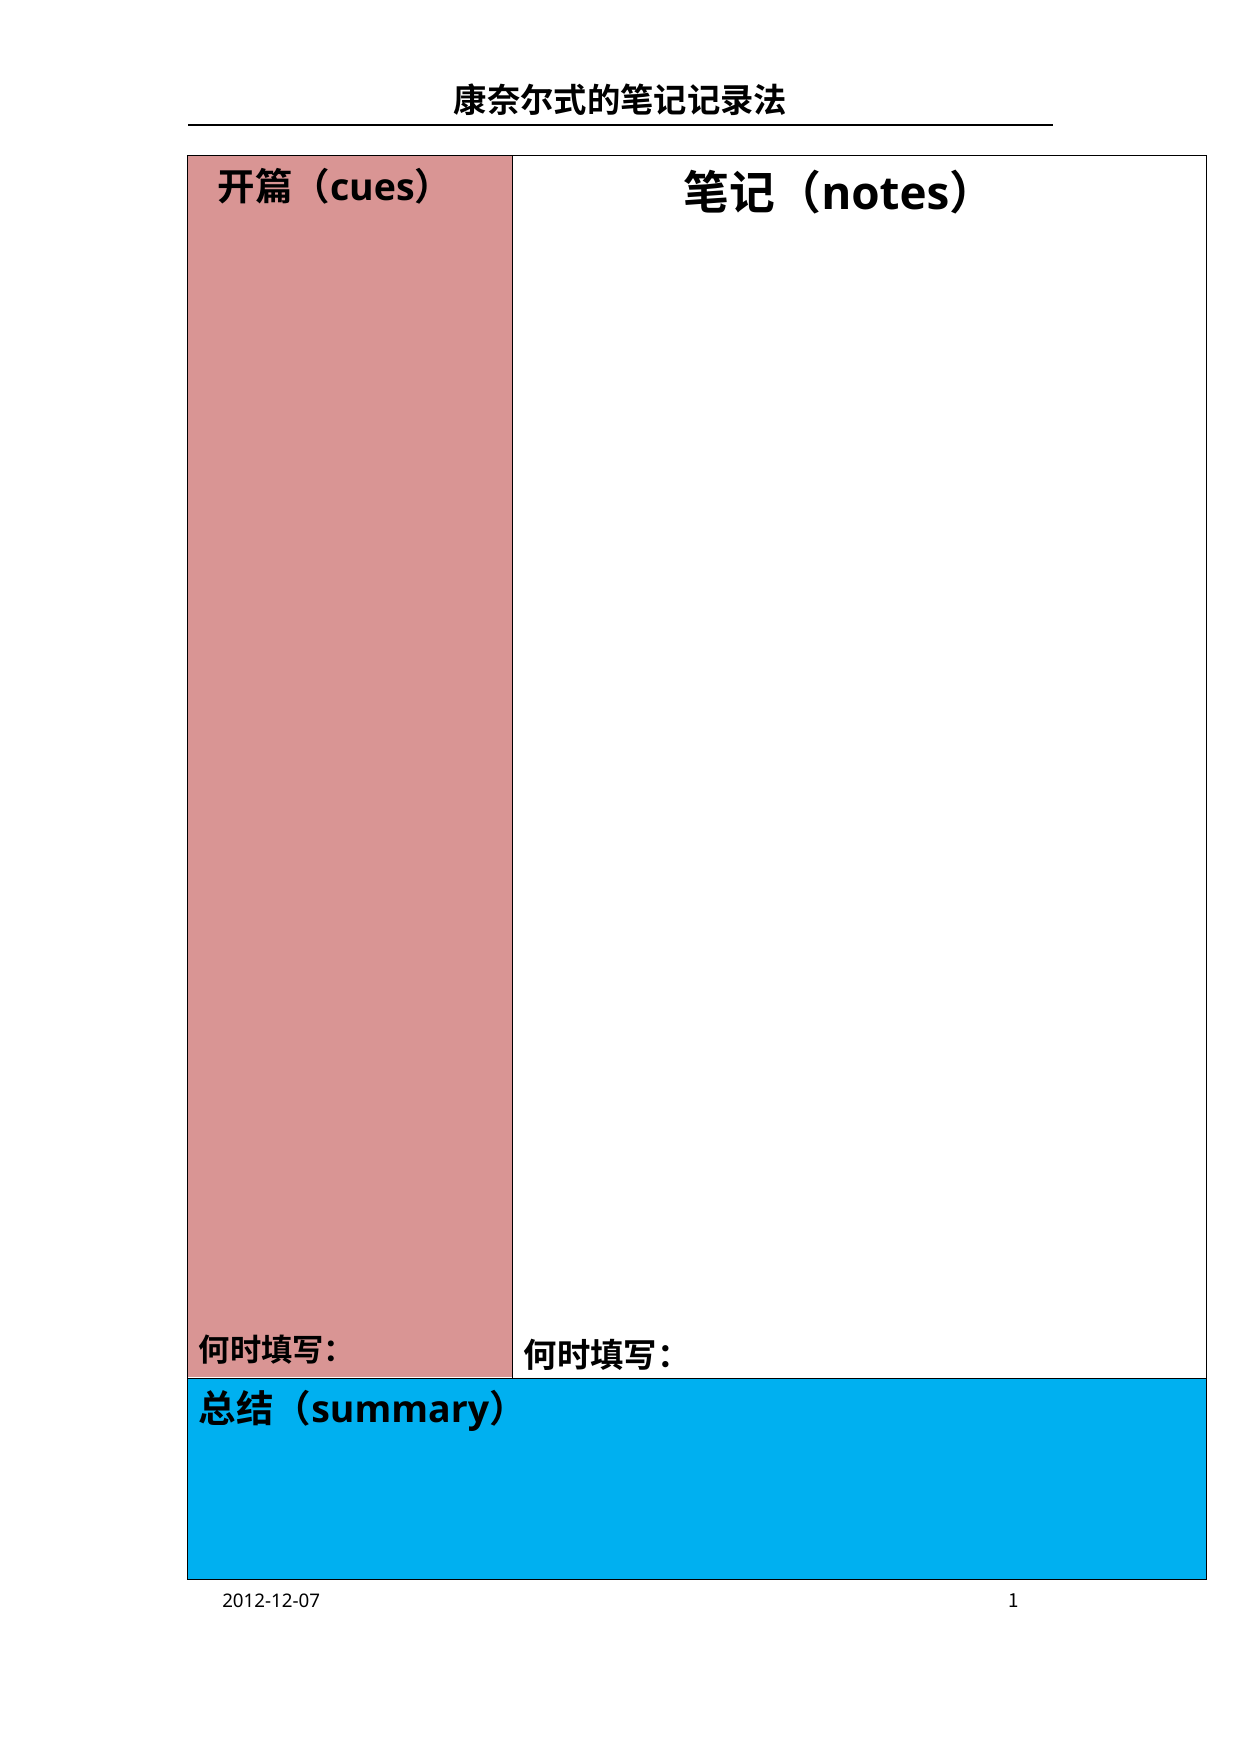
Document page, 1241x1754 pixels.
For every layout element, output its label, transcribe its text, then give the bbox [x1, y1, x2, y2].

table_header 笔记（notes） 何时填写： [513, 156, 1206, 1377]
table_header 开篇（cues） 何时填写： [188, 156, 512, 1377]
table_cell 总结（summary） 何时填写： [188, 1379, 1206, 1579]
